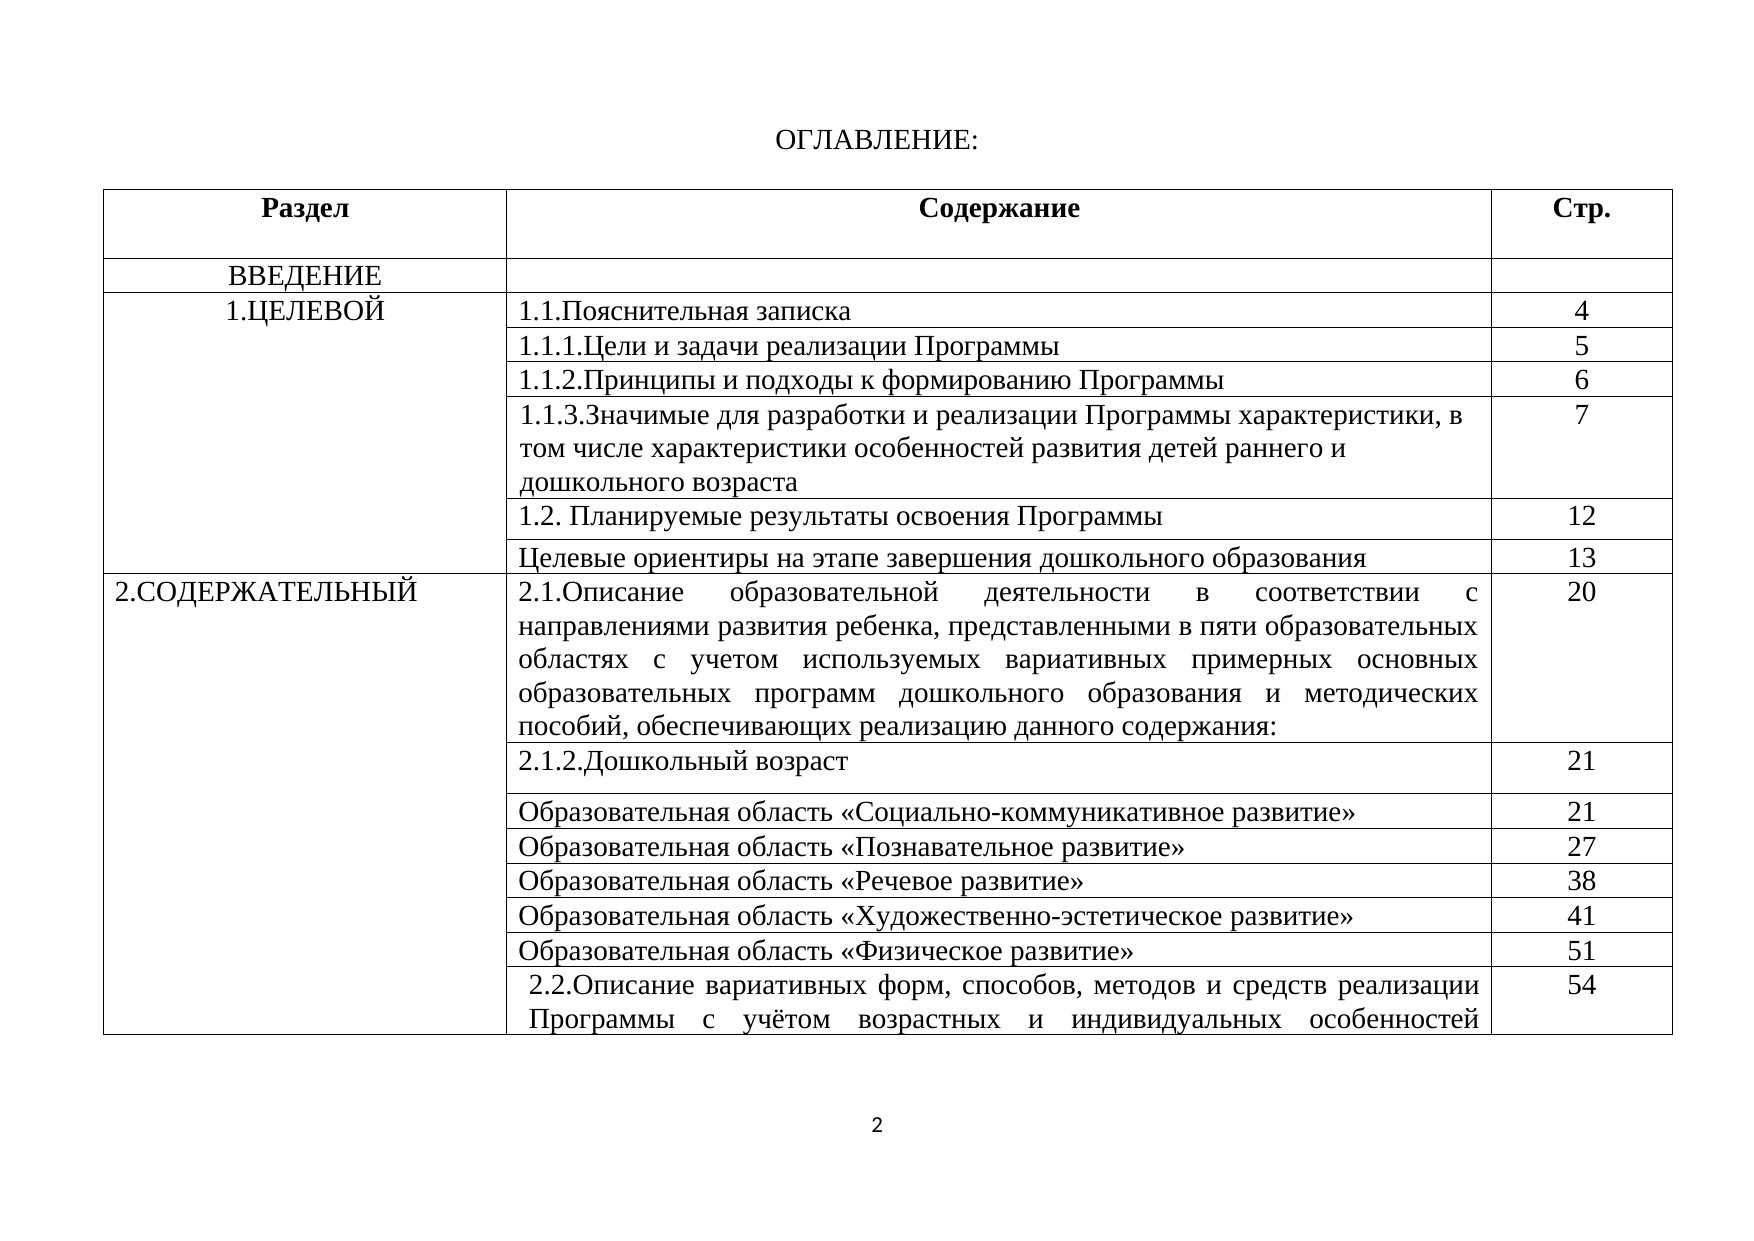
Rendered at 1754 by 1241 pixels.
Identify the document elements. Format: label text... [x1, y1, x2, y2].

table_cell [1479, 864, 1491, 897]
table_header Стр. [1492, 190, 1672, 257]
table_cell 21 [1492, 794, 1672, 828]
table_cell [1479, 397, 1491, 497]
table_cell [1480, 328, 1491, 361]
table_cell Целевые ориентиры на этапе завершения дошкольного образования [507, 540, 1491, 573]
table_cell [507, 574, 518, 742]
table_cell 4 [1492, 293, 1672, 327]
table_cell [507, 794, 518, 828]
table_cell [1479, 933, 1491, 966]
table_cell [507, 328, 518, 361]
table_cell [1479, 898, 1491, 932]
table_cell 2.СОДЕРЖАТЕЛЬНЫЙ [104, 574, 506, 1034]
table_cell 5 [1492, 328, 1672, 361]
table_cell 1.1.Пояснительная записка [507, 293, 1491, 327]
table_cell [507, 259, 1491, 292]
text ОГЛАВЛЕНИЕ: [118, 122, 1636, 156]
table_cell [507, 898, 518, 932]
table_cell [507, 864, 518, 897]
table_cell 21 [1492, 743, 1672, 793]
table_cell [1492, 259, 1672, 292]
table_cell 54 [1492, 967, 1672, 1034]
table_cell 12 [1492, 499, 1672, 539]
table_cell 51 [1492, 933, 1672, 966]
table_cell 7 [1492, 397, 1672, 497]
table_cell 27 [1492, 829, 1672, 862]
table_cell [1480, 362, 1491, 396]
table_header Раздел [104, 190, 506, 257]
table_cell 20 [1492, 574, 1672, 742]
table_cell 1.ЦЕЛЕВОЙ [104, 293, 506, 573]
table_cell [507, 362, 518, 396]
table_cell 6 [1492, 362, 1672, 396]
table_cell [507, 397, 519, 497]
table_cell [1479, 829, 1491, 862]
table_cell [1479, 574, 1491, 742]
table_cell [507, 967, 1491, 1034]
table_header Содержание [507, 190, 1491, 257]
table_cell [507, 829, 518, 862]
table_cell 1.2. Планируемые результаты освоения Программы [507, 499, 1491, 539]
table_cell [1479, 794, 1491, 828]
table_cell ВВЕДЕНИЕ [104, 259, 506, 292]
table_cell 41 [1492, 898, 1672, 932]
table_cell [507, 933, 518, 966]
table_cell 2.1.2.Дошкольный возраст [507, 743, 1491, 793]
table_cell 13 [1492, 540, 1672, 573]
table_cell 38 [1492, 864, 1672, 897]
